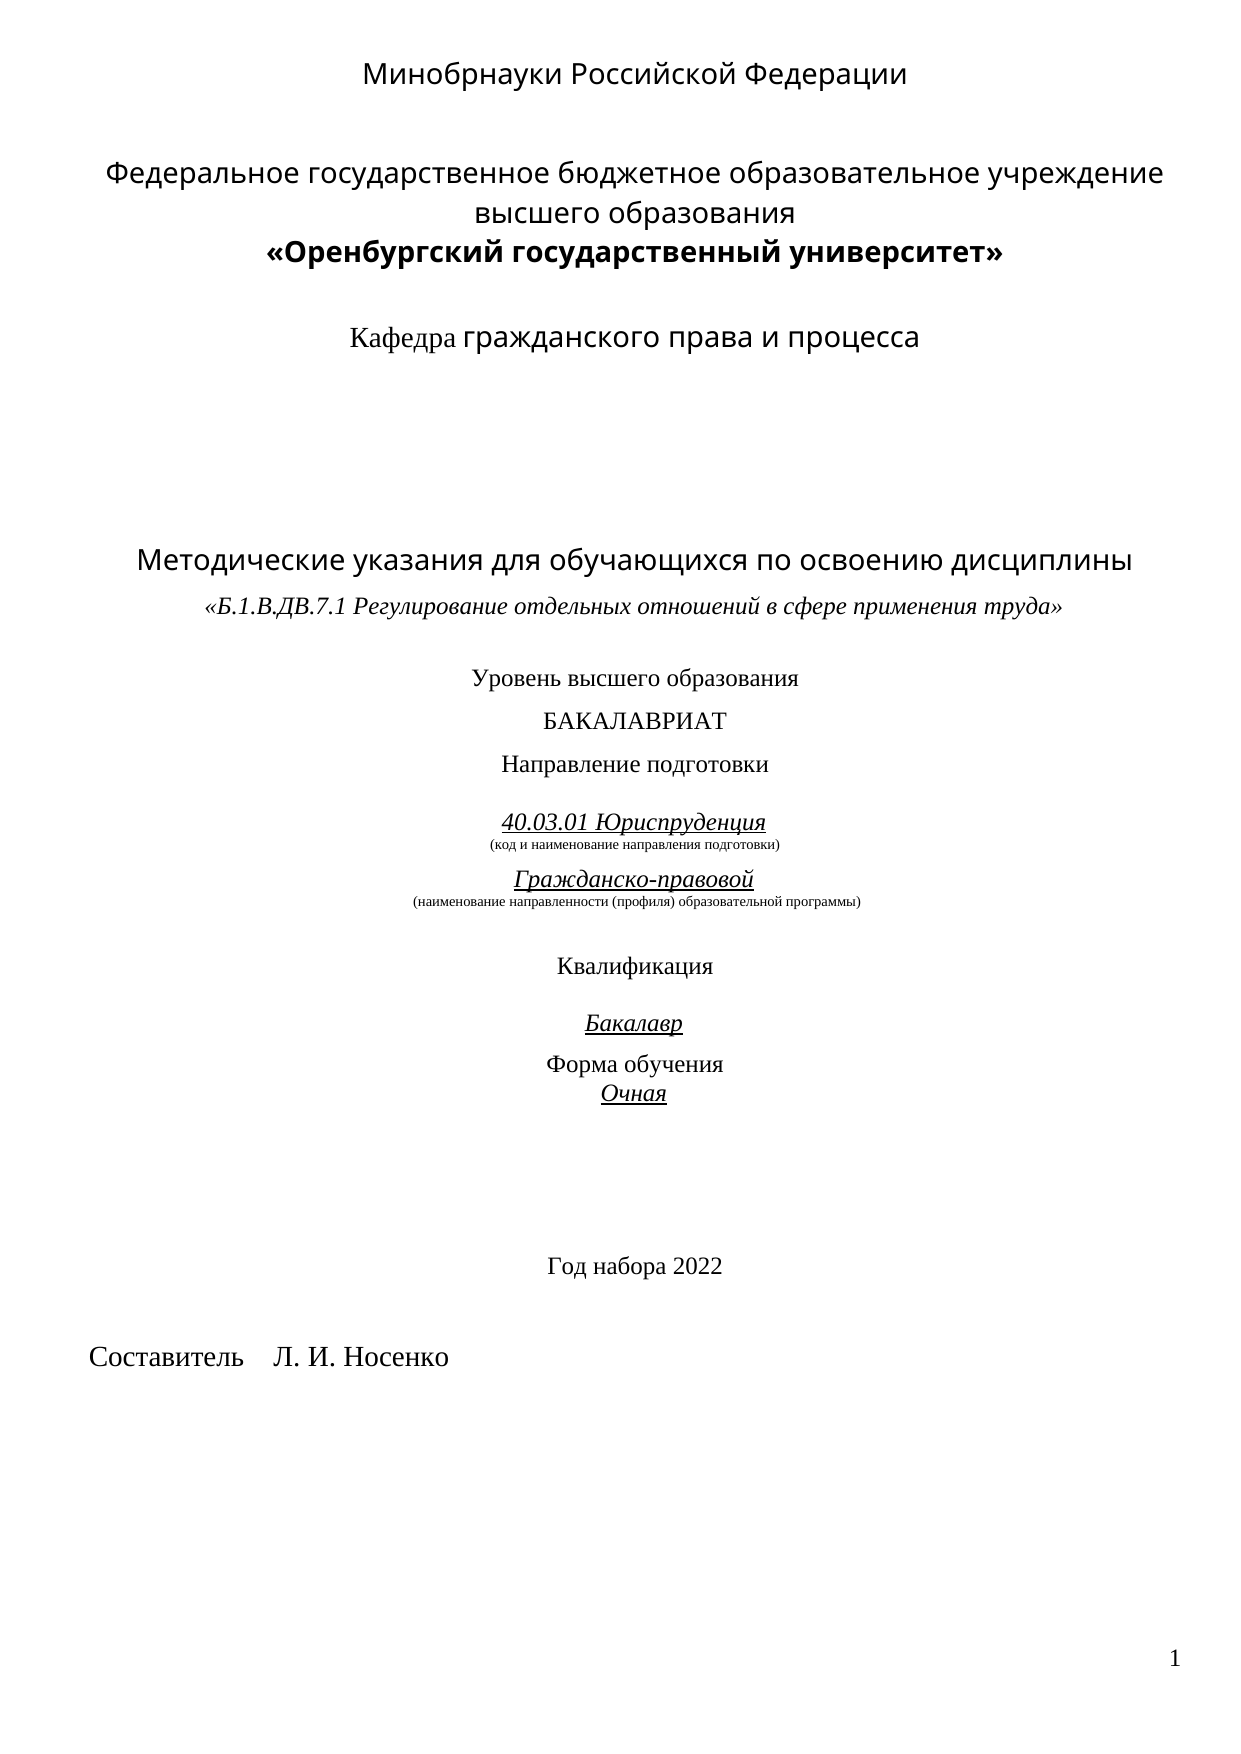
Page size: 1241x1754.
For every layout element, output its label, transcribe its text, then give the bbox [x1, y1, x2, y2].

text Квалификация [88, 951, 1181, 979]
text «Б.1.В.ДВ.7.1 Регулирование отдельных отношений в сфере применения труда» [88, 591, 1181, 620]
text Методические указания для обучающихся по освоению дисциплины [88, 539, 1181, 579]
text Очная [88, 1078, 1181, 1107]
text (наименование направленности (профиля) образовательной программы) [88, 893, 1181, 922]
text Федеральное государственное бюджетное образовательное учреждение [88, 152, 1181, 192]
text 40.03.01 Юриспруденция [88, 807, 1181, 836]
text Форма обучения [88, 1049, 1181, 1078]
text Уровень высшего образования [88, 663, 1181, 692]
text высшего образования [88, 192, 1181, 232]
text БАКАЛАВРИАТ [88, 706, 1181, 735]
text Год набора 2022 [88, 1251, 1181, 1279]
text Направление подготовки [88, 749, 1181, 778]
text Гражданско-правовой [88, 864, 1181, 893]
text «Оренбургский государственный университет» [88, 232, 1181, 271]
text Бакалавр [88, 1008, 1181, 1037]
text Минобрнауки Российской Федерации [88, 53, 1181, 93]
text Составитель Л. И. Носенко [88, 1339, 1181, 1372]
text (код и наименование направления подготовки) [88, 836, 1181, 864]
text Кафедра гражданского права и процесса [88, 317, 1181, 356]
